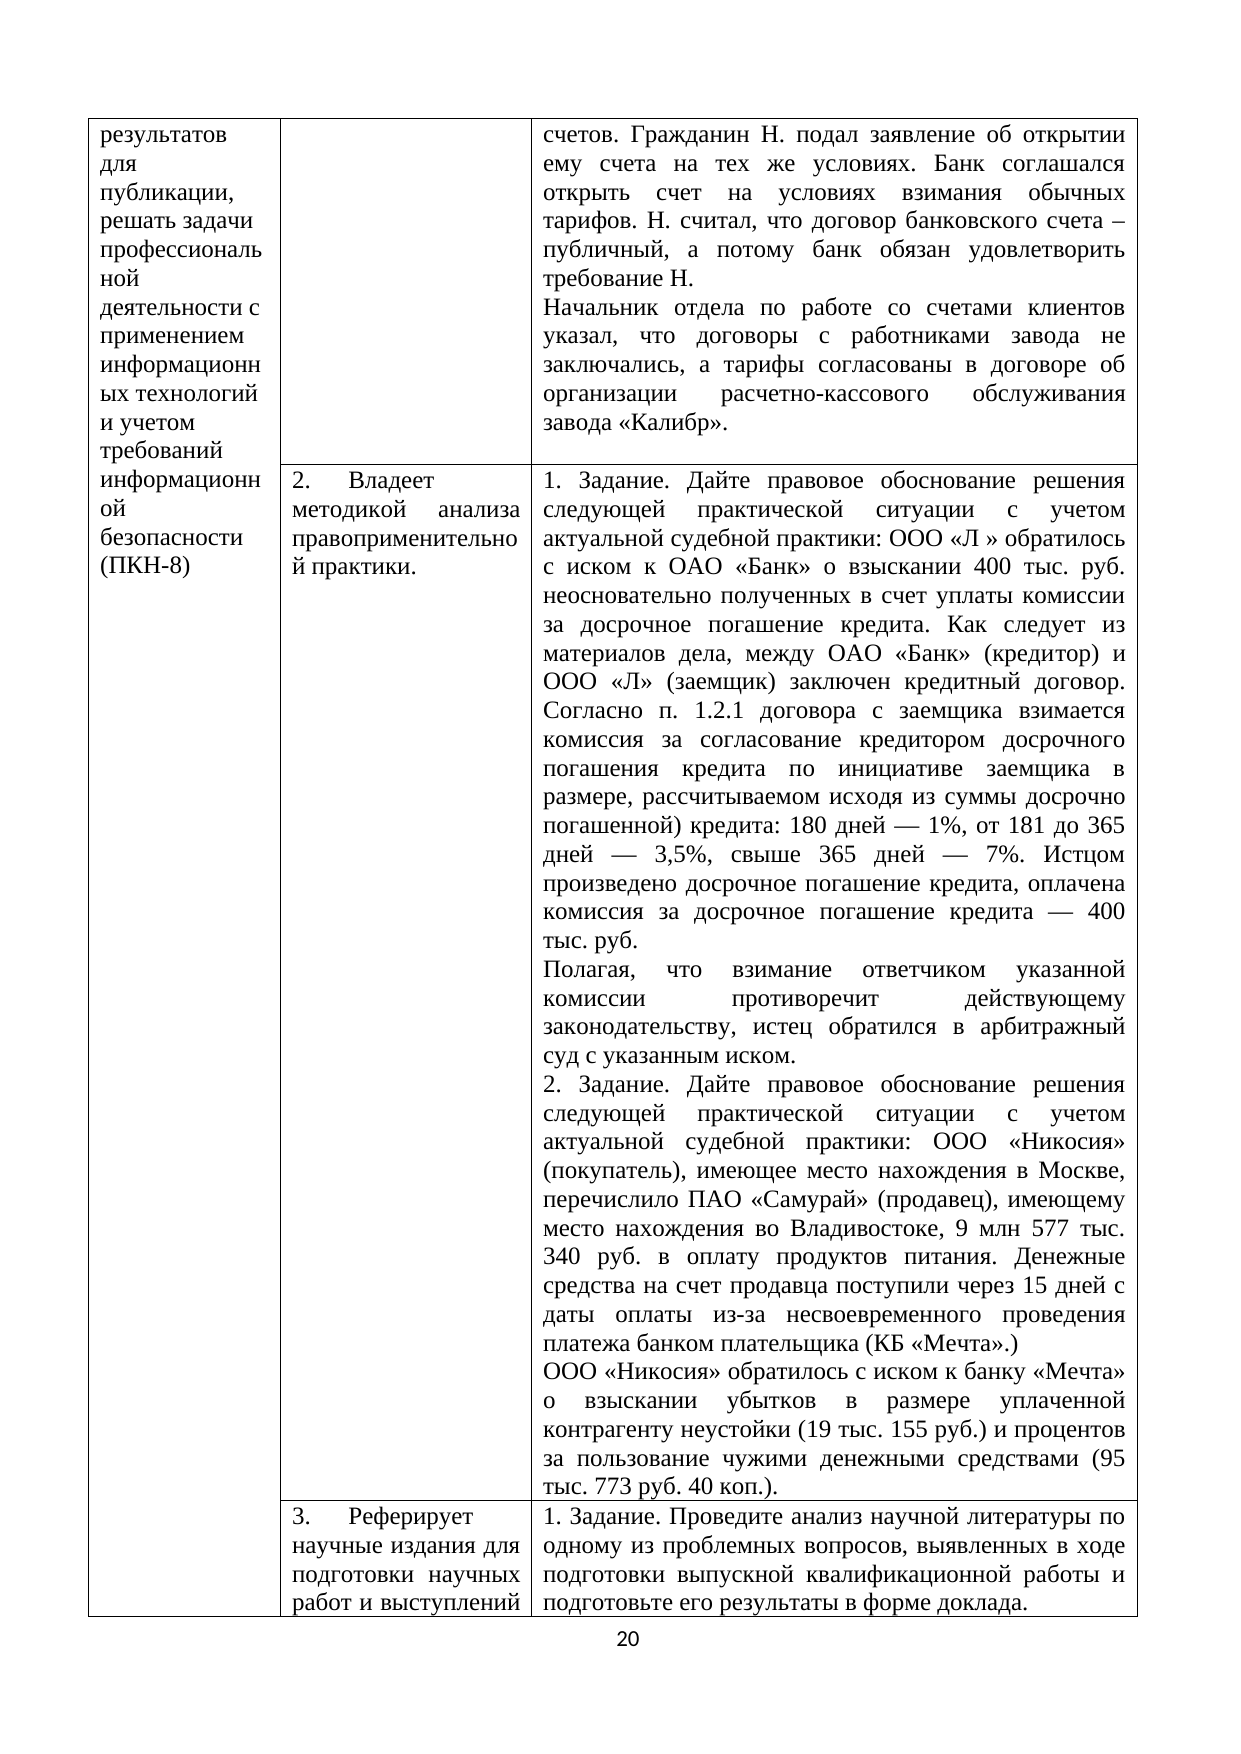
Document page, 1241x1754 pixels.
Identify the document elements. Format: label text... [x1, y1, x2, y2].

table_cell 1. Задание. Дайте правовое обоснование решения следующей практической ситуации с учетом актуальной судебной практики: ООО «Л » обратилось с иском к ОАО «Банк» о взыскании 400 тыс. руб. неосновательно полученных в счет уплаты комиссии за досрочное погаше­ние кредита. Как следует из материалов дела, между ОАО «Банк» (креди­тор) и ООО «Л» (заемщик) заключен кредитный договор. Согласно п. 1.2.1 договора с заемщика взимается комиссия за согласование кредитором досрочного погашения кредита по инициативе заемщика в размере, рас­считываемом исходя из суммы досрочно погашенной) кредита: 180 дней — 1%, от 181 до 365 дней — 3,5%, свыше 365 дней — 7%. Истцом произведено досрочное погашение кредита, оплачена комиссия за досрочное погашение кредита — 400 тыс. руб. Полагая, что взимание ответчиком указанной комиссии противоречит действующему законодательству, истец обратился в арбитражный суд с указанным иском. 2. Задание. Дайте правовое обоснование решения следующей практической ситуации с учетом актуальной судебной практики: ООО «Никосия» (покупатель), имеющее место нахождения в Москве, перечислило ПАО «Самурай» (продавец), имеющему место нахождения во Владивостоке, 9 млн 577 тыс. 340 руб. в оплату продуктов питания. Денежные средства на счет продавца поступили через 15 дней с даты оплаты из-за несвоевременного проведения платежа банком плательщика (КБ «Мечта».) ООО «Никосия» обратилось с иском к банку «Мечта» о взыскании убытков в размере уплаченной контрагенту неустойки (19 тыс. 155 руб.) и процентов за пользование чужими денежными средствами (95 тыс. 773 руб. 40 коп.). [532, 465, 1137, 1500]
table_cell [532, 1501, 1137, 1616]
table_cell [281, 119, 531, 464]
table_cell 2. Владеет методикой анализа правоприменительной практики. [281, 465, 531, 1500]
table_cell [281, 1501, 531, 1616]
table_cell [532, 119, 1137, 464]
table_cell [89, 119, 280, 1616]
